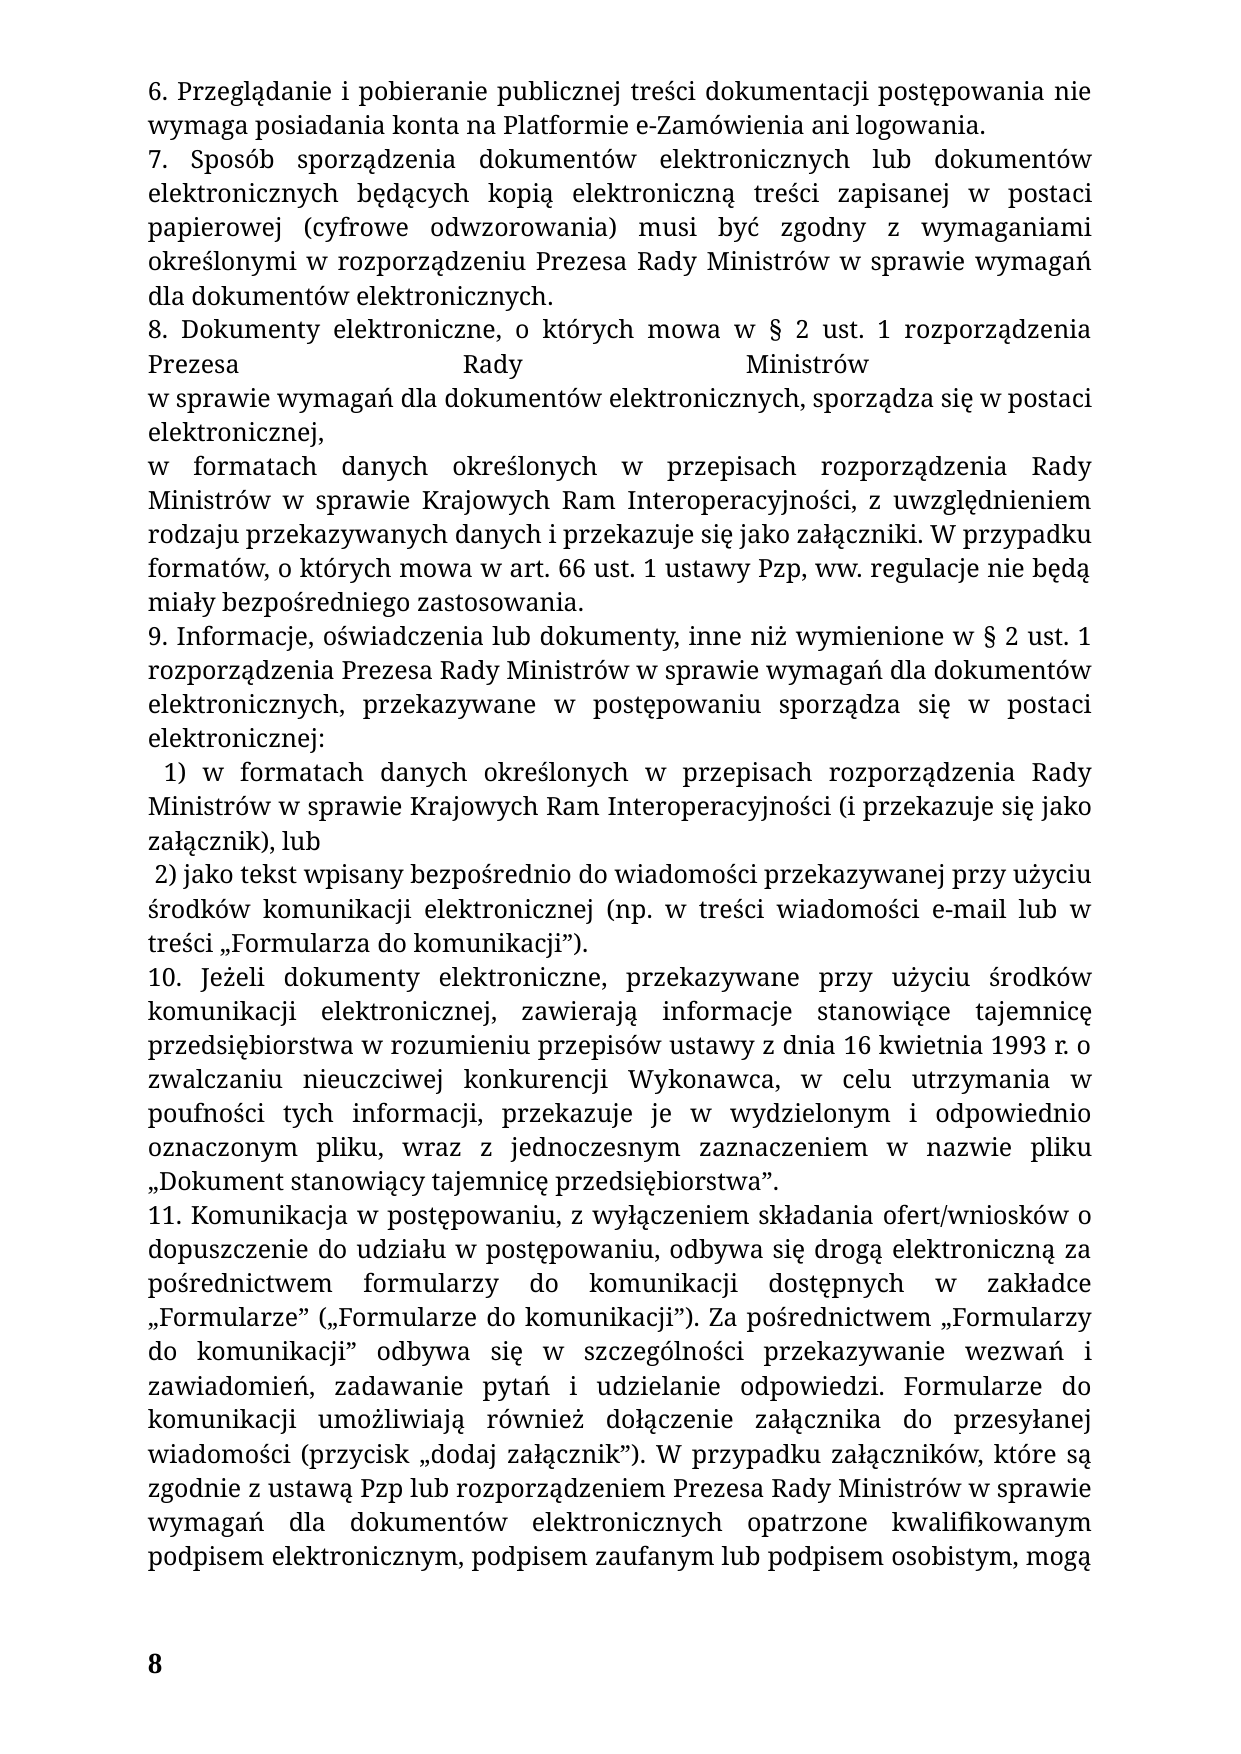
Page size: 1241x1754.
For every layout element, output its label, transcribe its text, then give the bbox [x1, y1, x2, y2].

text 7. Sposób sporządzenia dokumentów elektronicznych lub dokumentów elektronicznych będących kopią elektroniczną treści zapisanej w postaci papierowej (cyfrowe odwzorowania) musi być zgodny z wymaganiami określonymi w rozporządzeniu Prezesa Rady Ministrów w sprawie wymagań dla dokumentów elektronicznych. [148, 142, 1093, 312]
text 8. Dokumenty elektroniczne, o których mowa w § 2 ust. 1 rozporządzenia Prezesa Rady Ministrów w sprawie wymagań dla dokumentów elektronicznych, sporządza się w postaci elektronicznej, w formatach danych określonych w przepisach rozporządzenia Rady Ministrów w sprawie Krajowych Ram Interoperacyjności, z uwzględnieniem rodzaju przekazywanych danych i przekazuje się jako załączniki. W przypadku formatów, o których mowa w art. 66 ust. 1 ustawy Pzp, ww. regulacje nie będą miały bezpośredniego zastosowania. [148, 312, 1093, 619]
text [148, 1198, 1093, 1572]
text 10. Jeżeli dokumenty elektroniczne, przekazywane przy użyciu środków komunikacji elektronicznej, zawierają informacje stanowiące tajemnicę przedsiębiorstwa w rozumieniu przepisów ustawy z dnia 16 kwietnia 1993 r. o zwalczaniu nieuczciwej konkurencji Wykonawca, w celu utrzymania w poufności tych informacji, przekazuje je w wydzielonym i odpowiednio oznaczonym pliku, wraz z jednoczesnym zaznaczeniem w nazwie pliku „Dokument stanowiący tajemnicę przedsiębiorstwa”. [148, 959, 1093, 1198]
text 2) jako tekst wpisany bezpośrednio do wiadomości przekazywanej przy użyciu środków komunikacji elektronicznej (np. w treści wiadomości e-mail lub w treści „Formularza do komunikacji”). [148, 857, 1093, 959]
text 9. Informacje, oświadczenia lub dokumenty, inne niż wymienione w § 2 ust. 1 rozporządzenia Prezesa Rady Ministrów w sprawie wymagań dla dokumentów elektronicznych, przekazywane w postępowaniu sporządza się w postaci elektronicznej: [148, 619, 1093, 755]
text 6. Przeglądanie i pobieranie publicznej treści dokumentacji postępowania nie wymaga posiadania konta na Platformie e-Zamówienia ani logowania. [148, 74, 1093, 142]
text 1) w formatach danych określonych w przepisach rozporządzenia Rady Ministrów w sprawie Krajowych Ram Interoperacyjności (i przekazuje się jako załącznik), lub [148, 755, 1093, 857]
